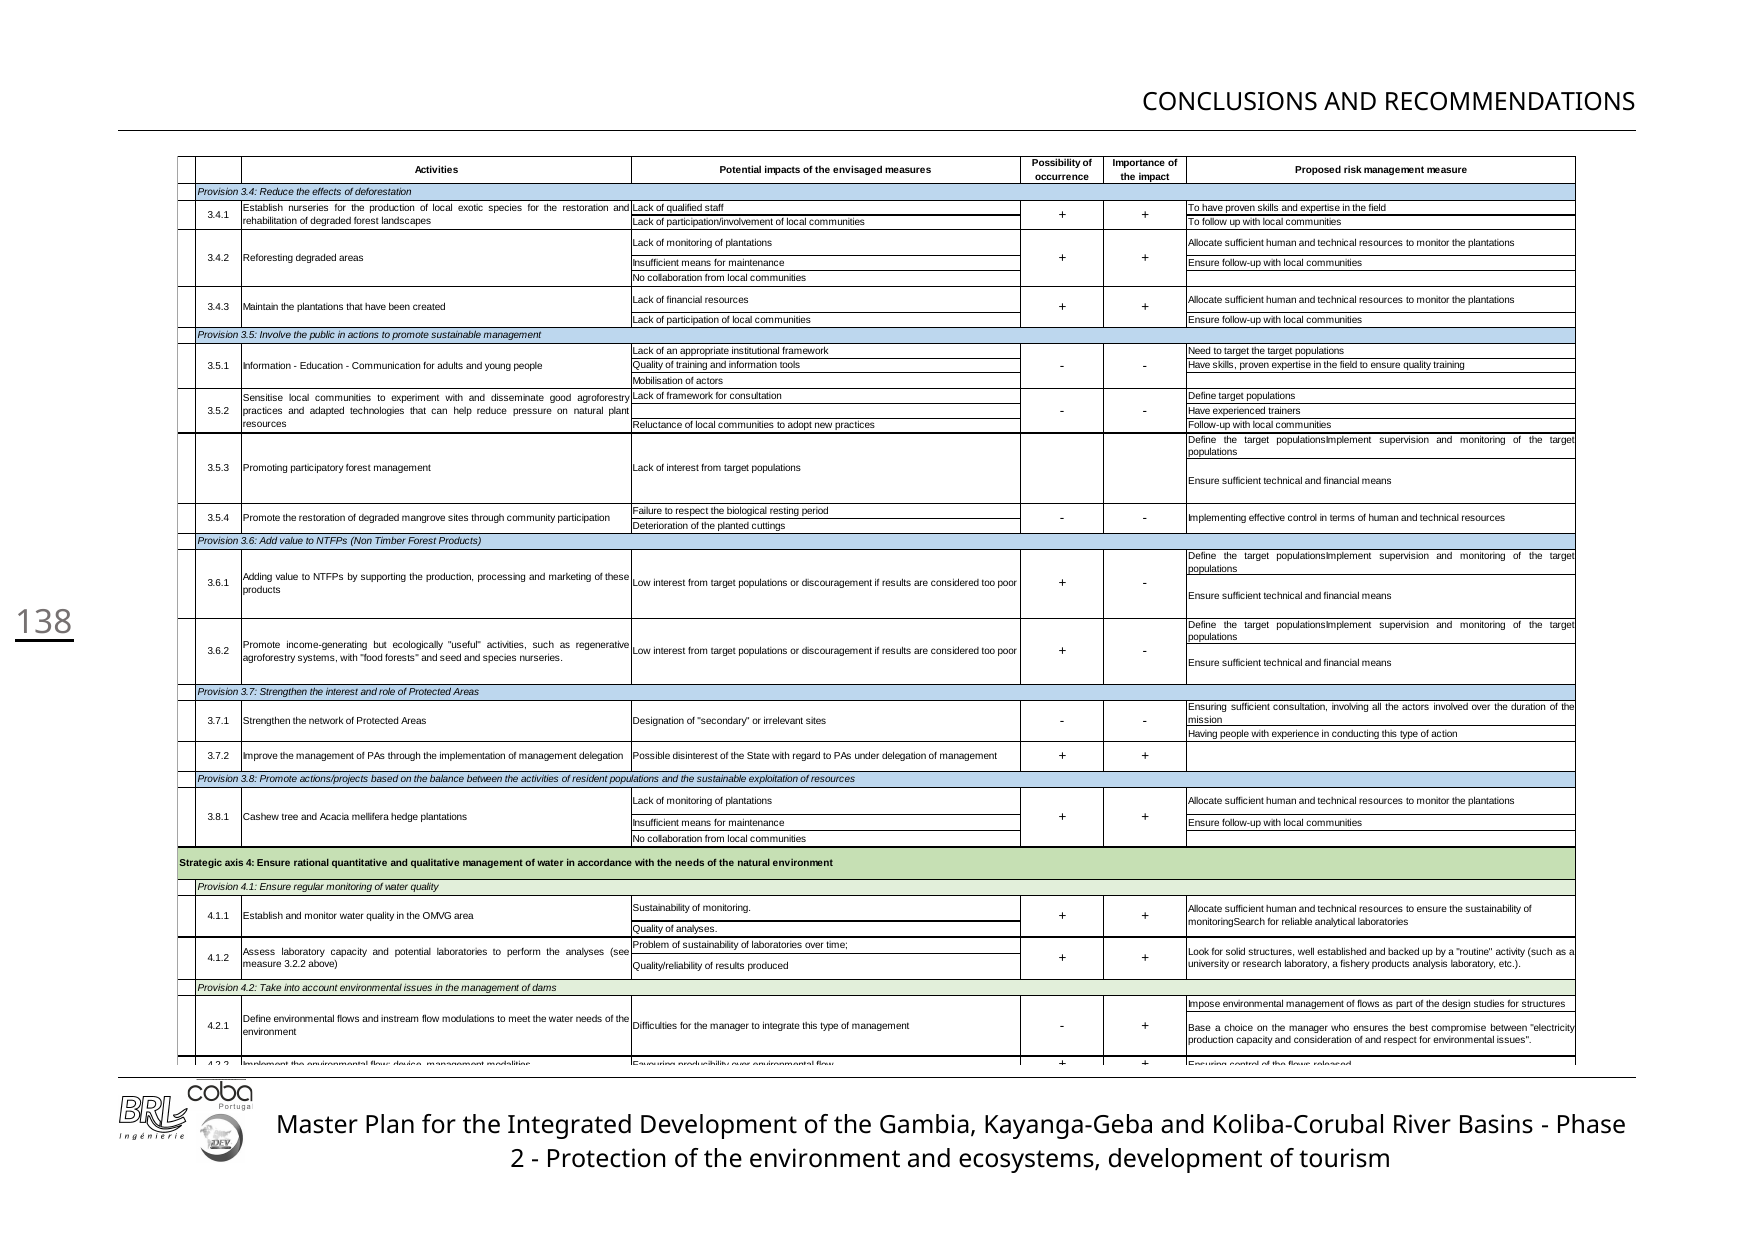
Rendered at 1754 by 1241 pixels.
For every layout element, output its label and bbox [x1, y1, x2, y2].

picture [118, 1079, 253, 1140]
